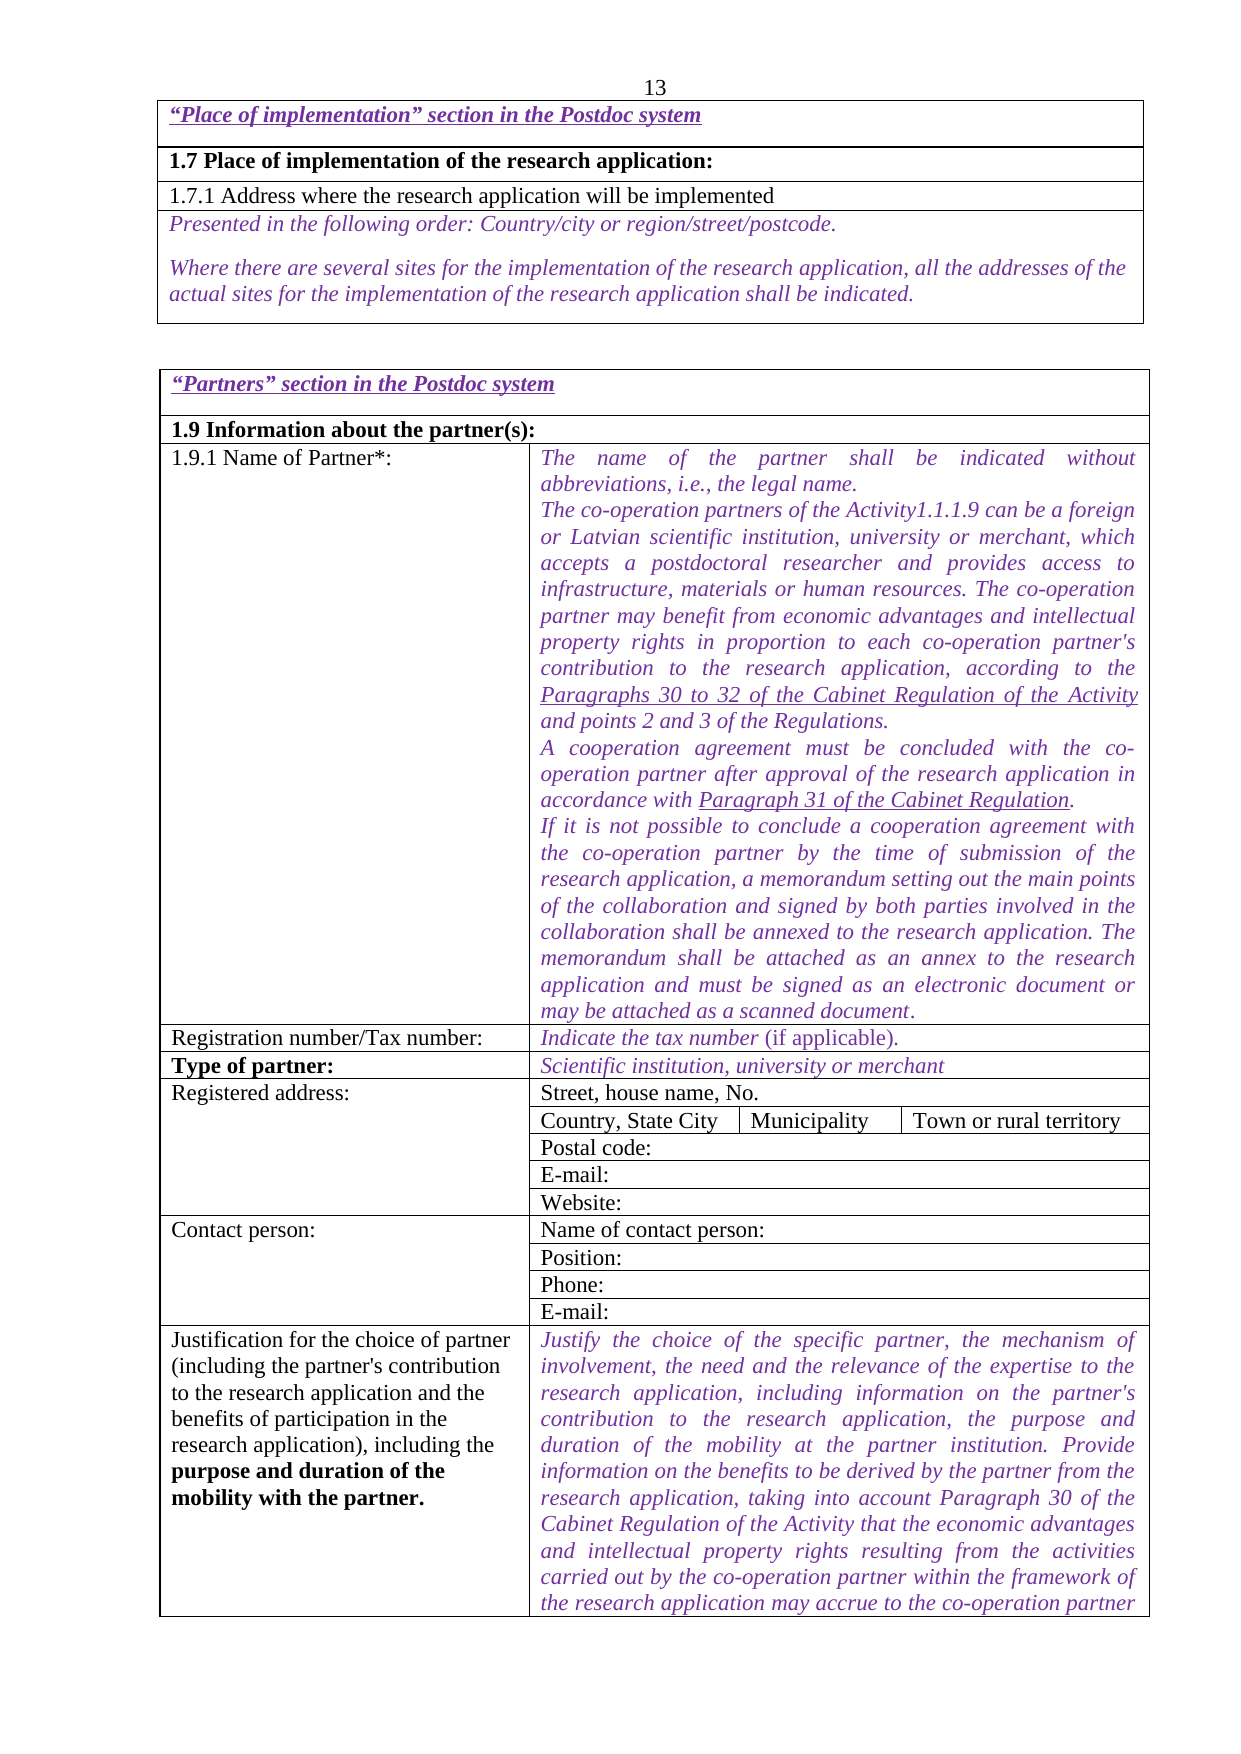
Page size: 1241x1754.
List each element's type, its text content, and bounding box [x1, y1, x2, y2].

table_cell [530, 1326, 1149, 1616]
table_header “Place of implementation” section in the Postdoc system [158, 101, 1143, 146]
table_cell Website: [530, 1189, 1149, 1215]
table_cell Postal code: [530, 1134, 1149, 1160]
table_cell Scientific institution, university or merchant [530, 1052, 1149, 1078]
table_cell The name of the partner shall be indicated without abbreviations, i.e., the legal name. The co-operation partners of the Activity1.1.1.9 can be a foreign or Latvian scientific institution, university or merchant, which accepts a postdoctoral researcher and provides access to infrastructure, materials or human resources. The co-operation partner may benefit from economic advantages and intellectual property rights in proportion to each co-operation partner's contribution to the research application, according to the Paragraphs 30 to 32 of the Cabinet Regulation of the Activity and points 2 and 3 of the Regulations. A cooperation agreement must be concluded with the co-operation partner after approval of the research application in accordance with Paragraph 31 of the Cabinet Regulation. If it is not possible to conclude a cooperation agreement with the co-operation partner by the time of submission of the research application, a memorandum setting out the main points of the collaboration and signed by both parties involved in the collaboration shall be annexed to the research application. The memorandum shall be attached as an annex to the research application and must be signed as an electronic document or may be attached as a scanned document. [530, 444, 1149, 1023]
table_cell Contact person: [161, 1216, 529, 1325]
table_cell Registration number/Tax number: [161, 1025, 529, 1051]
table_cell Name of contact person: [530, 1216, 1149, 1243]
table_cell 1.9.1 Name of Partner*: [161, 444, 529, 1023]
table_cell Position: [530, 1244, 1149, 1270]
table_cell Type of partner: [161, 1052, 529, 1078]
table_cell Presented in the following order: Country/city or region/street/postcode. Where there are several sites for the implementation of the research application, all the addresses of the actual sites for the implementation of the research application shall be indicated. [158, 211, 1143, 323]
table_cell E-mail: [530, 1161, 1149, 1188]
table_header “Partners” section in the Postdoc system [161, 370, 1149, 415]
table_cell Country, State City [530, 1107, 739, 1133]
table_cell 1.7.1 Address where the research application will be implemented [158, 182, 1143, 209]
table_cell Registered address: [161, 1079, 529, 1215]
table_cell 1.9 Information about the partner(s): [161, 416, 1149, 443]
table_cell Municipality [740, 1107, 901, 1133]
table_cell 1.7 Place of implementation of the research application: [158, 148, 1143, 181]
table_cell Indicate the tax number (if applicable). [530, 1025, 1149, 1051]
table_cell Phone: [530, 1271, 1149, 1297]
table_cell Town or rural territory [902, 1107, 1149, 1133]
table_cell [161, 1326, 529, 1616]
table_cell Street, house name, No. [530, 1079, 1149, 1106]
table_cell E-mail: [530, 1299, 1149, 1325]
